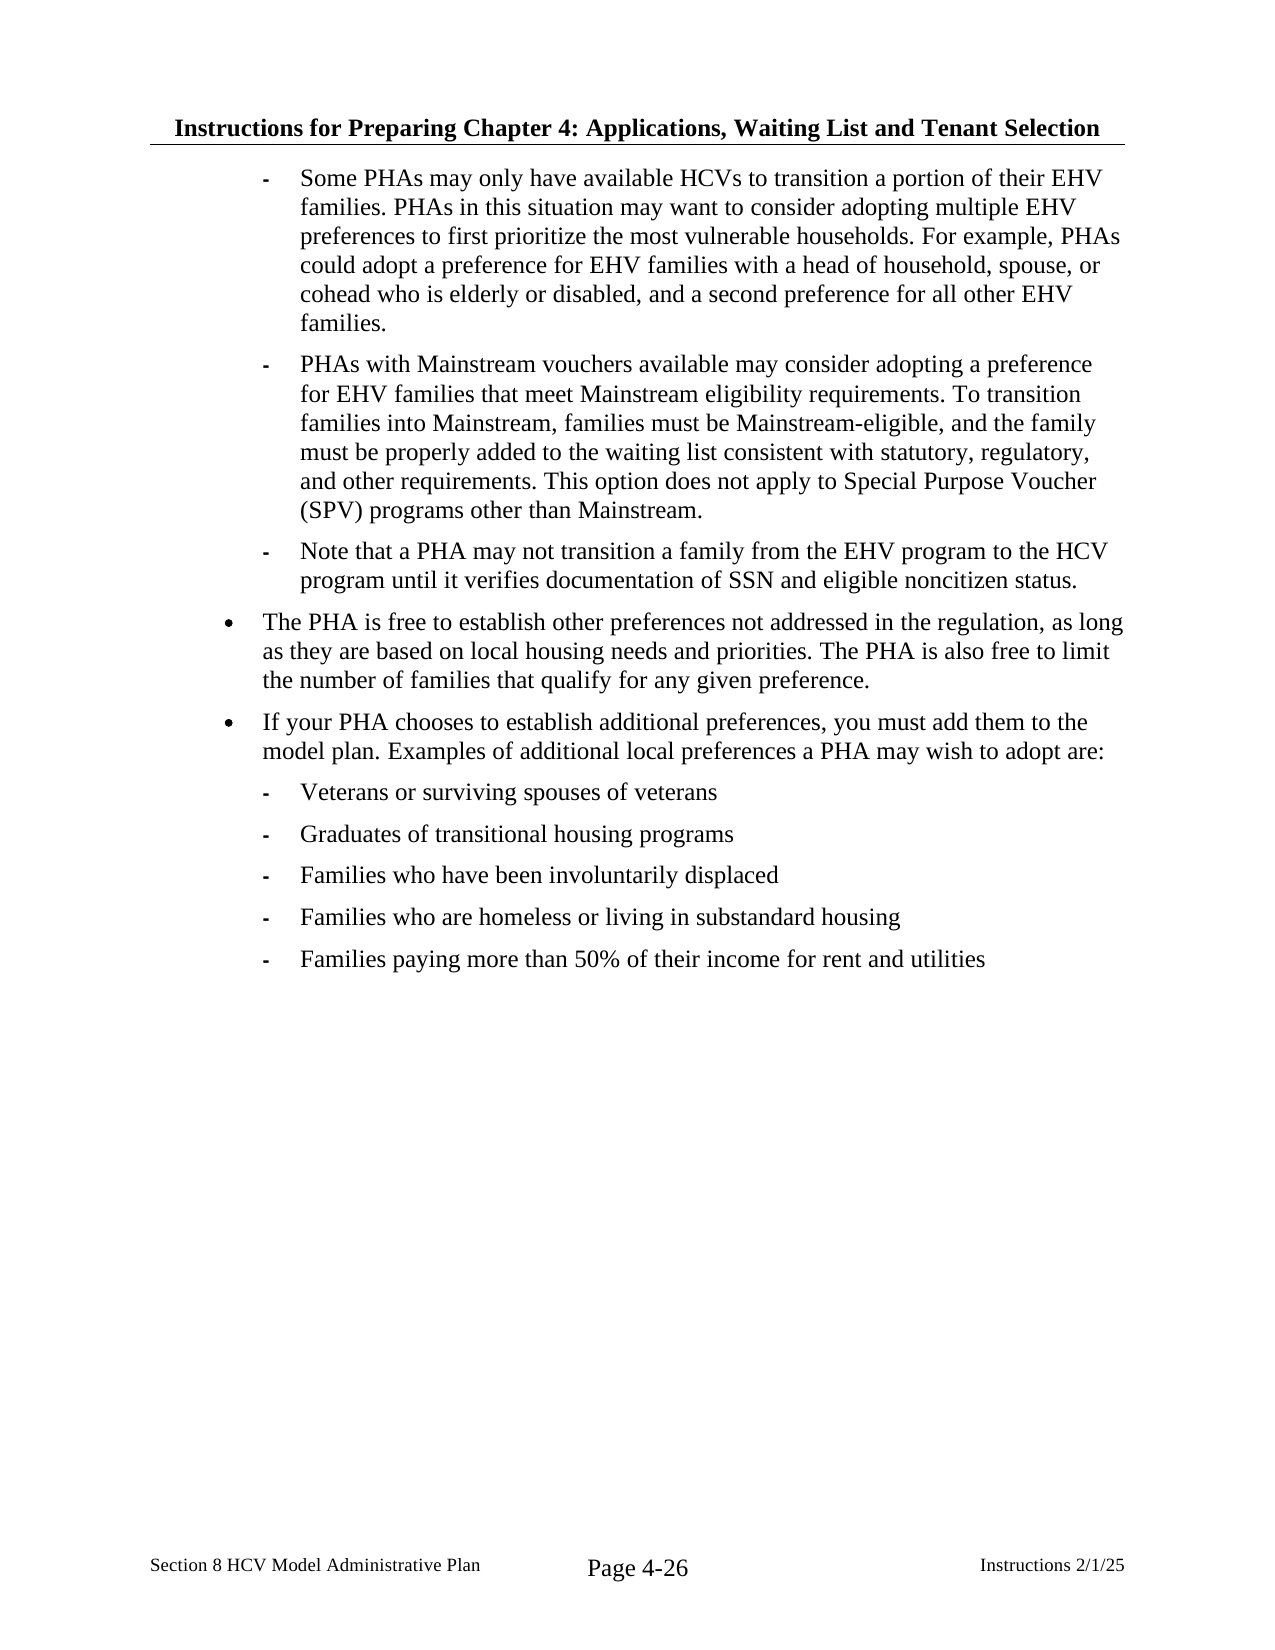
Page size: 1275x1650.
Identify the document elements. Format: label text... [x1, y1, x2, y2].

list The PHA is free to establish other preferences not addressed in the regulation, as long as they are based on local housing needs and priorities. The PHA is also free to limit the number of families that qualify for any given preference. [225, 607, 1125, 694]
list Families paying more than 50% of their income for rent and utilities [262, 943, 1125, 972]
list Note that a PHA may not transition a family from the EHV program to the HCV program until it verifies documentation of SSN and eligible noncitizen status. [262, 536, 1125, 594]
list If your PHA chooses to establish additional preferences, you must add them to the model plan. Examples of additional local preferences a PHA may wish to adopt are: [225, 707, 1125, 765]
list PHAs with Mainstream vouchers available may consider adopting a preference for EHV families that meet Mainstream eligibility requirements. To transition families into Mainstream, families must be Mainstream-eligible, and the family must be properly added to the waiting list consistent with statutory, regulatory, and other requirements. This option does not apply to Special Purpose Voucher (SPV) programs other than Mainstream. [262, 349, 1125, 524]
list Graduates of transitional housing programs [262, 819, 1125, 848]
list Veterans or surviving spouses of veterans [262, 777, 1125, 806]
list Some PHAs may only have available HCVs to transition a portion of their EHV families. PHAs in this situation may want to consider adopting multiple EHV preferences to first prioritize the most vulnerable households. For example, PHAs could adopt a preference for EHV families with a head of household, spouse, or cohead who is elderly or disabled, and a second preference for all other EHV families. [262, 162, 1125, 337]
list Families who have been involuntarily displaced [262, 860, 1125, 889]
list Families who are homeless or living in substandard housing [262, 902, 1125, 931]
